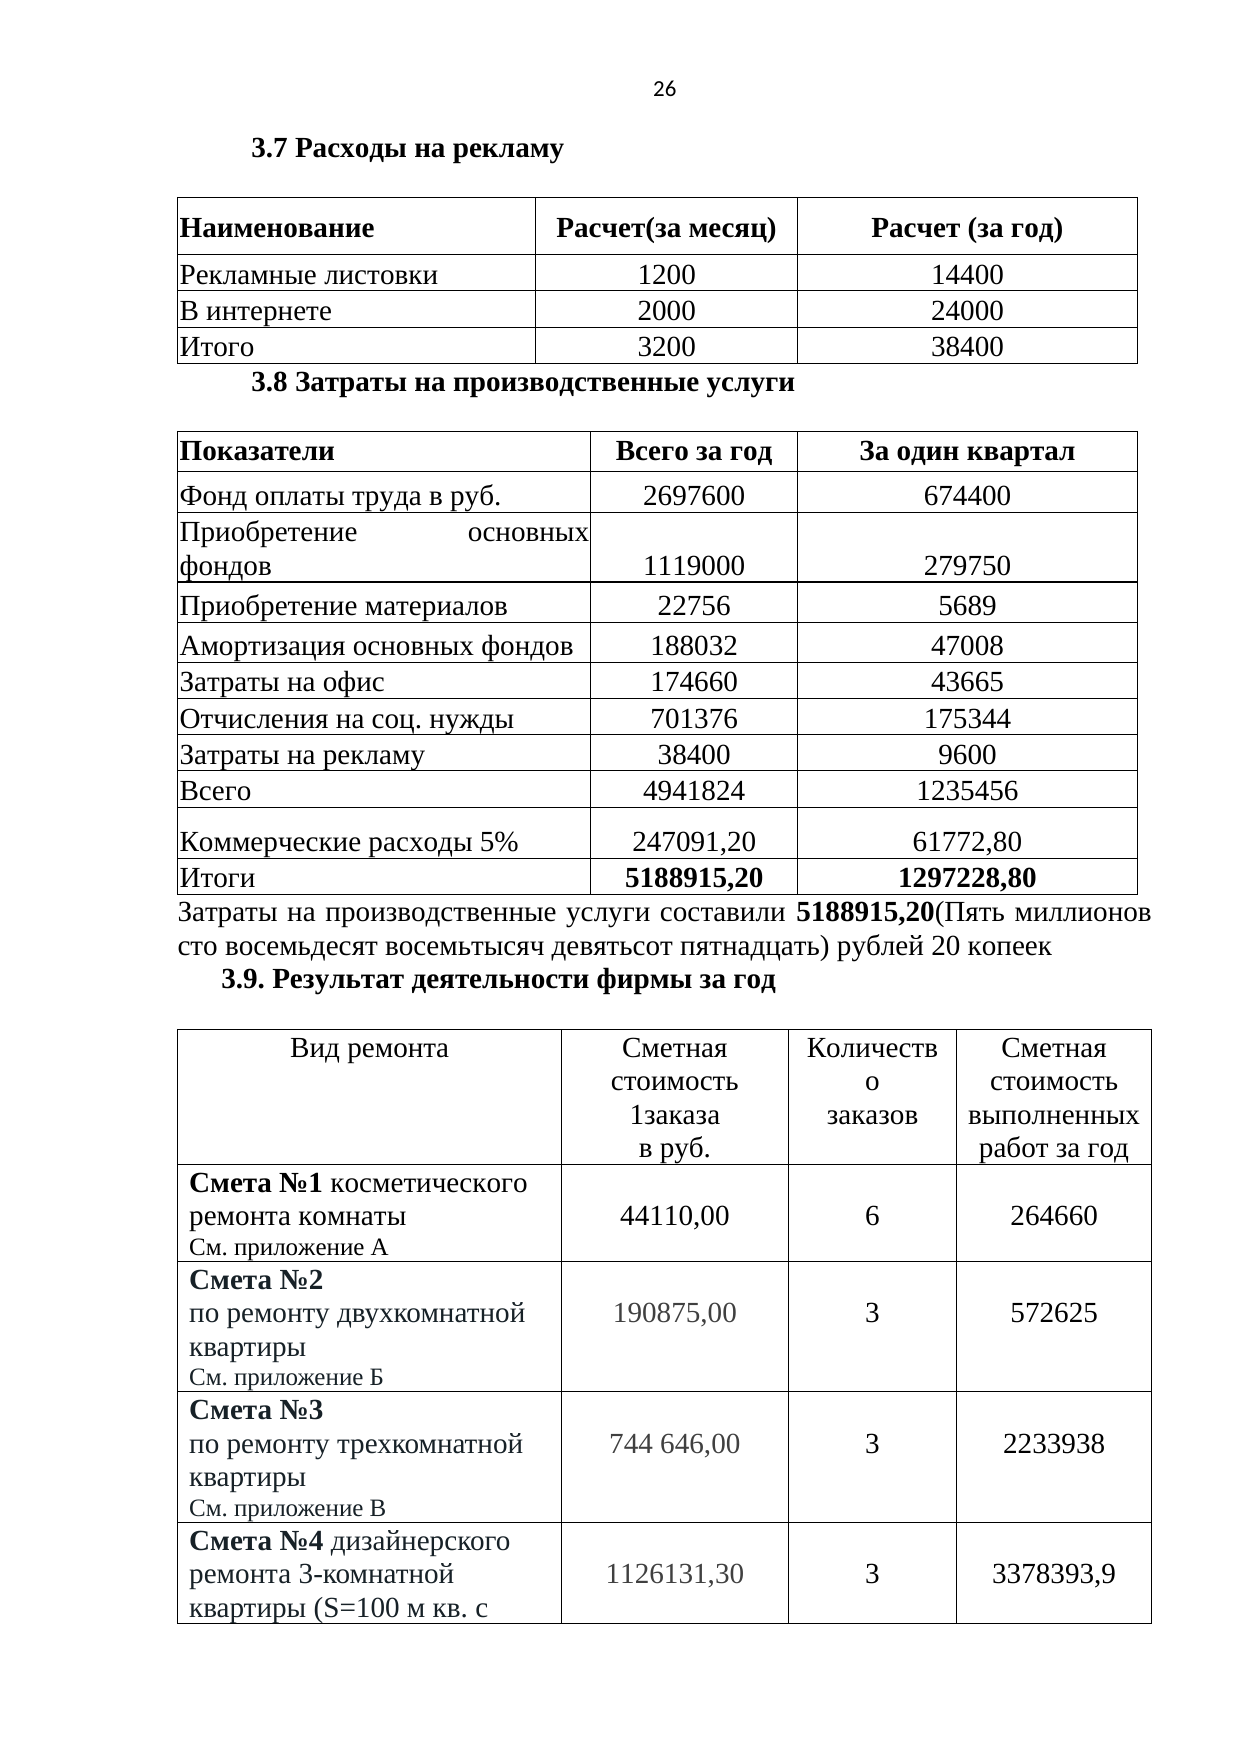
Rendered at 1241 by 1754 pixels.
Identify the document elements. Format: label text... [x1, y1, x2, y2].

table_cell 3 [789, 1262, 956, 1391]
table_cell 44110,00 [562, 1165, 788, 1261]
table_cell 38400 [591, 735, 797, 770]
table_cell Смета №1 косметического ремонта комнаты См. приложение А [178, 1165, 561, 1261]
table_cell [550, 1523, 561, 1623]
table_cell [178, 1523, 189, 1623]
table_cell Амортизация основных фондов [178, 623, 590, 662]
table_cell 572625 [957, 1262, 1151, 1391]
text 3.7 Расходы на рекламу [177, 130, 1152, 163]
table_cell 279750 [798, 513, 1137, 581]
table_cell 1200 [536, 255, 797, 290]
table_cell 22756 [591, 583, 797, 622]
table_cell 2697600 [591, 472, 797, 512]
table_cell В интернете [178, 291, 535, 327]
table_cell 701376 [591, 699, 797, 734]
table_cell Отчисления на соц. нужды [178, 699, 590, 734]
table_cell 24000 [798, 291, 1137, 327]
table_cell Коммерческие расходы 5% [178, 808, 590, 857]
table_cell 5689 [798, 583, 1137, 622]
table_header Сметная стоимость 1заказа в руб. [562, 1030, 788, 1164]
table_cell 1297228,80 [798, 859, 1137, 893]
table_cell 744 646,00 [562, 1392, 788, 1522]
table_cell 5188915,20 [591, 859, 797, 893]
text 3.9. Результат деятельности фирмы за год [177, 962, 1152, 995]
table_cell 264660 [957, 1165, 1151, 1261]
table_cell Фонд оплаты труда в руб. [178, 472, 590, 512]
table_header Сметная стоимость выполненных работ за год [957, 1030, 1151, 1164]
table_cell Рекламные листовки [178, 255, 535, 290]
table_cell 4941824 [591, 771, 797, 807]
table_cell 674400 [798, 472, 1137, 512]
table_cell 14400 [798, 255, 1137, 290]
table_cell Приобретение основных фондов [178, 513, 590, 581]
text 3.8 Затраты на производственные услуги [177, 364, 1152, 397]
table_cell Приобретение материалов [178, 583, 590, 622]
table_cell 2000 [536, 291, 797, 327]
table_header Расчет(за месяц) [536, 198, 797, 254]
table_cell Затраты на рекламу [178, 735, 590, 770]
table_header Вид ремонта [178, 1030, 561, 1164]
table_cell 1126131,30 [562, 1523, 788, 1623]
table_cell 3 [789, 1392, 956, 1522]
table_cell 247091,20 [591, 808, 797, 857]
table_cell 43665 [798, 663, 1137, 698]
table_cell Итоги [178, 859, 590, 893]
table_cell 38400 [798, 328, 1137, 363]
table_cell 3200 [536, 328, 797, 363]
table_cell 47008 [798, 623, 1137, 662]
table_cell 61772,80 [798, 808, 1137, 857]
table_cell 2233938 [957, 1392, 1151, 1522]
table_header Расчет (за год) [798, 198, 1137, 254]
table_cell 174660 [591, 663, 797, 698]
table_cell 3378393,9 [957, 1523, 1151, 1623]
table_cell Всего [178, 771, 590, 807]
table_cell 1119000 [591, 513, 797, 581]
table_cell 3 [789, 1523, 956, 1623]
table_header Количество заказов [789, 1030, 956, 1164]
table_cell Затраты на офис [178, 663, 590, 698]
text Затраты на производственные услуги составили 5188915,20(Пять миллионов сто восемьдесят восемьтысяч девятьсот пятнадцать) рублей 20 копеек [177, 894, 1152, 962]
table_header Показатели [178, 432, 590, 471]
table_cell 190875,00 [562, 1262, 788, 1391]
table_cell 6 [789, 1165, 956, 1261]
table_cell Итого [178, 328, 535, 363]
table_header Всего за год [591, 432, 797, 471]
table_cell 188032 [591, 623, 797, 662]
table_cell 175344 [798, 699, 1137, 734]
table_cell 1235456 [798, 771, 1137, 807]
table_header Наименование [178, 198, 535, 254]
table_cell 9600 [798, 735, 1137, 770]
table_header За один квартал [798, 432, 1137, 471]
